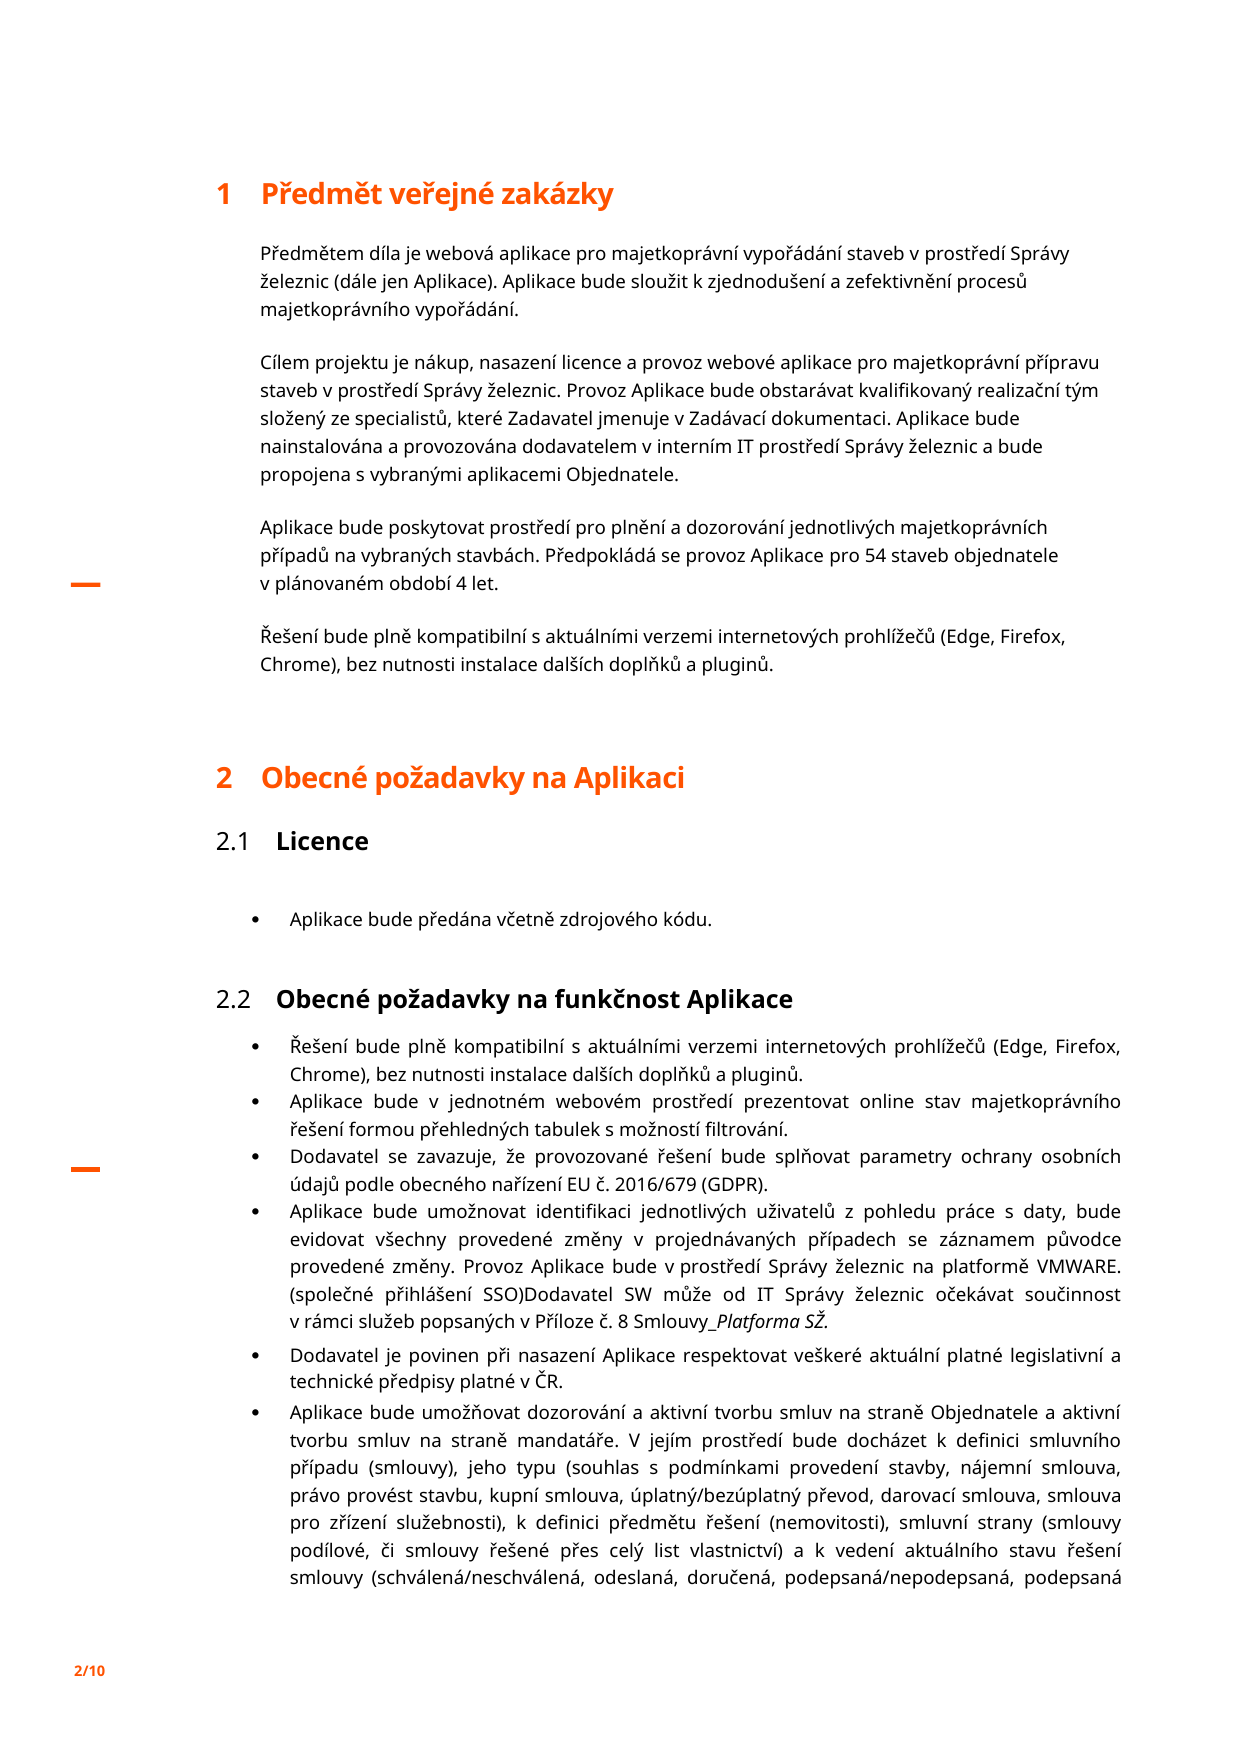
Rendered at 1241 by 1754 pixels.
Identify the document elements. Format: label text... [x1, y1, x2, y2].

subtitle Licence [216, 824, 1122, 858]
list Aplikace bude v jednotném webovém prostředí prezentovat online stav majetkoprávního řešení formou přehledných tabulek s možností filtrování. [252, 1089, 1122, 1142]
subtitle Obecné požadavky na funkčnost Aplikace [216, 982, 1122, 1016]
list Dodavatel se zavazuje, že provozované řešení bude splňovat parametry ochrany osobních údajů podle obecného nařízení EU č. 2016/679 (GDPR). [252, 1144, 1122, 1197]
text Cílem projektu je nákup, nasazení licence a provoz webové aplikace pro majetkoprávní přípravu staveb v prostředí Správy železnic. Provoz Aplikace bude obstarávat kvalifikovaný realizační tým složený ze specialistů, které Zadavatel jmenuje v Zadávací dokumentaci. Aplikace bude nainstalována a provozována dodavatelem v interním IT prostředí Správy železnic a bude propojena s vybranými aplikacemi Objednatele. [260, 349, 1122, 487]
text Aplikace bude poskytovat prostředí pro plnění a dozorování jednotlivých majetkoprávních případů na vybraných stavbách. Předpokládá se provoz Aplikace pro 54 staveb objednatele v plánovaném období 4 let. [260, 514, 1122, 596]
text Řešení bude plně kompatibilní s aktuálními verzemi internetových prohlížečů (Edge, Firefox, Chrome), bez nutnosti instalace dalších doplňků a pluginů. [260, 623, 1122, 677]
list Aplikace bude umožnovat identifikaci jednotlivých uživatelů z pohledu práce s daty, bude evidovat všechny provedené změny v projednávaných případech se záznamem původce provedené změny. Provoz Aplikace bude v prostředí Správy železnic na platformě VMWARE. (společné přihlášení SSO)Dodavatel SW může od IT Správy železnic očekávat součinnost v rámci služeb popsaných v Příloze č. 8 Smlouvy_Platforma SŽ. [252, 1199, 1122, 1334]
subtitle Předmět veřejné zakázky [216, 174, 1122, 213]
list Aplikace bude předána včetně zdrojového kódu. [252, 906, 1122, 932]
subtitle Obecné požadavky na Aplikaci [216, 757, 1122, 797]
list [252, 1400, 1122, 1590]
text Předmětem díla je webová aplikace pro majetkoprávní vypořádání staveb v prostředí Správy železnic (dále jen Aplikace). Aplikace bude sloužit k zjednodušení a zefektivnění procesů majetkoprávního vypořádání. [260, 240, 1122, 322]
list Řešení bude plně kompatibilní s aktuálními verzemi internetových prohlížečů (Edge, Firefox, Chrome), bez nutnosti instalace dalších doplňků a pluginů. [252, 1034, 1122, 1087]
list Dodavatel je povinen při nasazení Aplikace respektovat veškeré aktuální platné legislativní a technické předpisy platné v ČR. [252, 1342, 1122, 1393]
